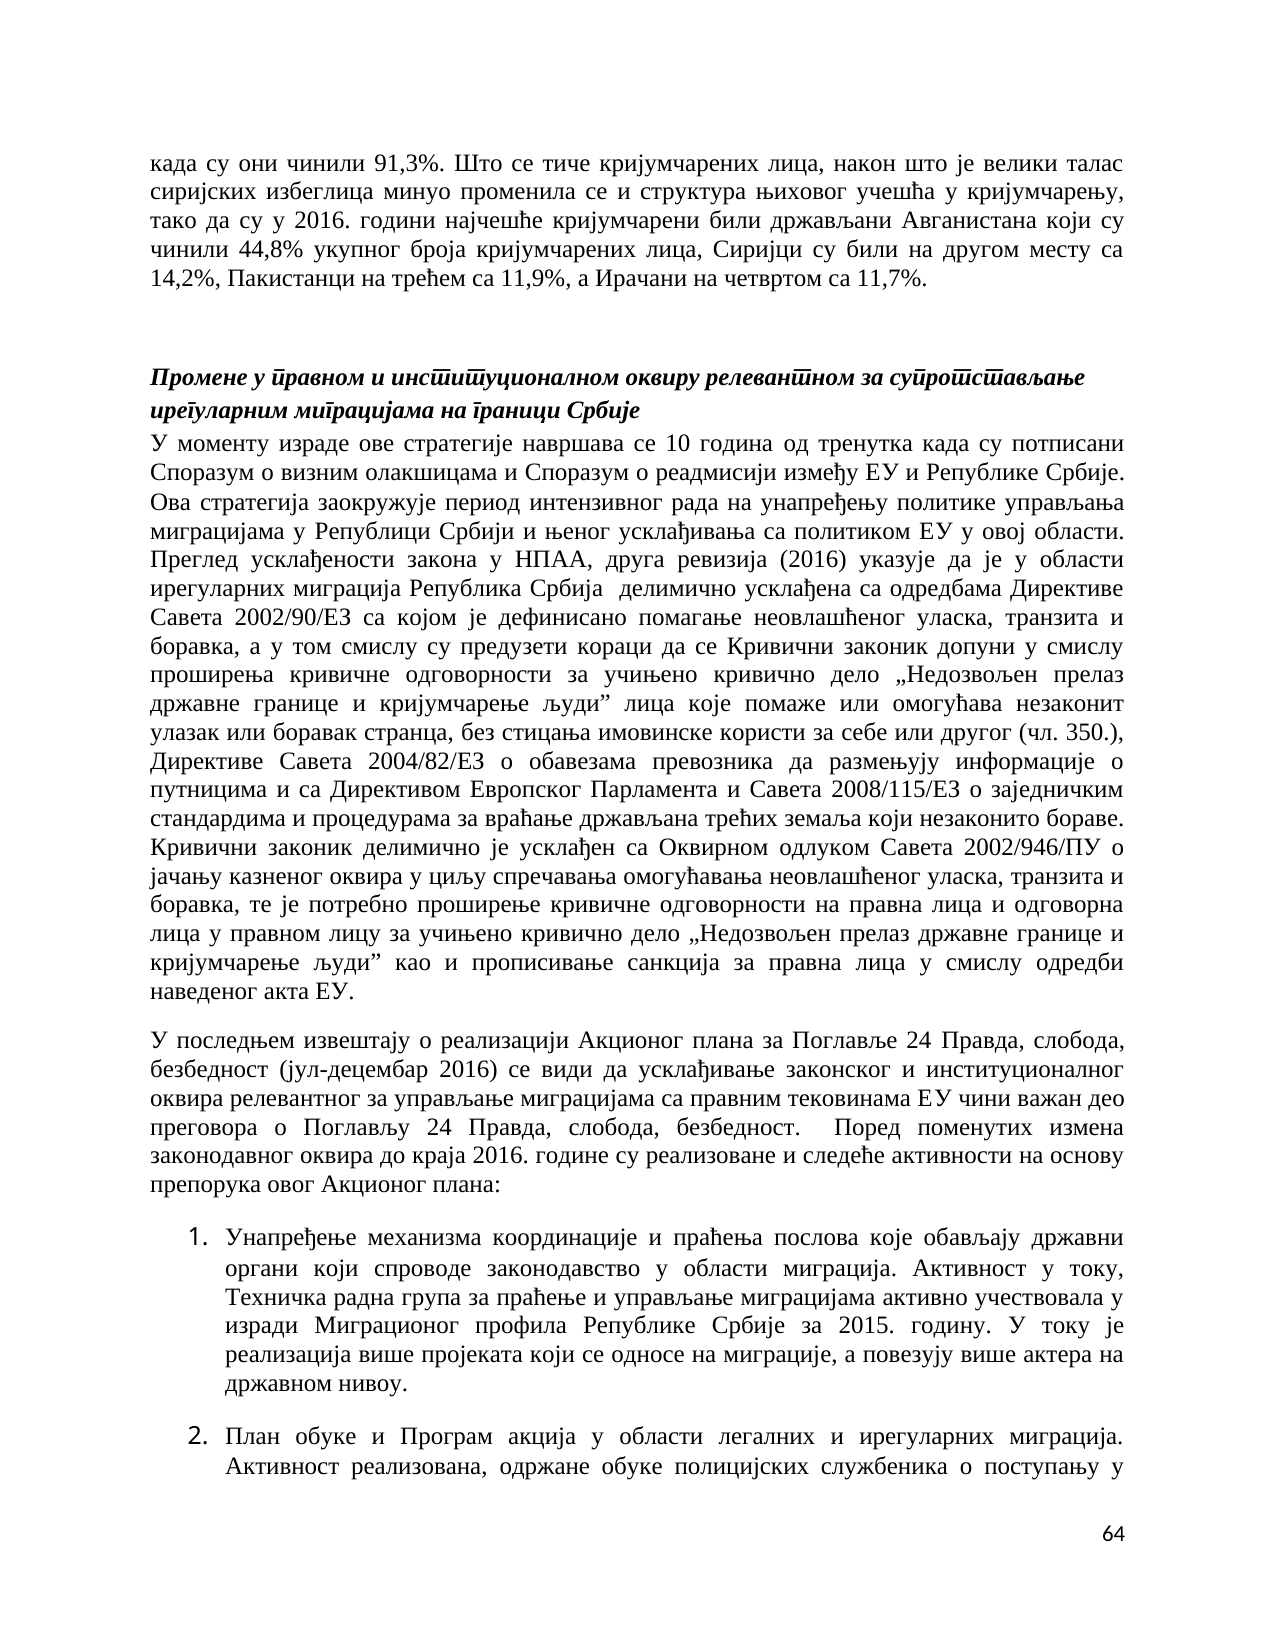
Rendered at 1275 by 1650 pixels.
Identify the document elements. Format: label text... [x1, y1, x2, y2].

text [150, 148, 1125, 291]
list Унапређење механизма координације и праћења послова које обављају државни органи који спроводе законодавство у области миграција. Активност у току, Техничка радна група за праћење и управљање миграцијама активно учествовала у изради Миграционог профила Републике Србије за 2015. годину. У току је реализација више пројеката који се односе на миграције, а повезују више актера на државном нивоу. [187, 1219, 1125, 1397]
text У последњем извештају о реализацији Акционог плана за Поглавље 24 Правда, слобода, безбедност (јул-децембар 2016) се види да усклађивање законског и институционалног оквира релевантног за управљање миграцијама са правним тековинама ЕУ чини важан део преговора о Поглављу 24 Правда, слобода, безбедност. Поред поменутих измена законодавног оквира до краја 2016. године су реализоване и следеће активности на основу препорука овог Акционог плана: [150, 1025, 1125, 1198]
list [187, 1417, 1125, 1480]
subtitle Промене у правном и институционалном оквиру релевантном за супротстављање ирегуларним миграцијама на граници Србије [150, 362, 1125, 423]
text У моменту израде ове стратегије навршава се 10 година од тренутка када су потписани Споразум о визним олакшицама и Споразум о реадмисији између ЕУ и Републике Србије. Ова стратегија заокружује период интензивног рада на унапређењу политике управљања миграцијама у Републици Србији и њеног усклађивања са политиком ЕУ у овој области. Преглед усклађености закона у НПАА, друга ревизија (2016) указује да је у области ирегуларних миграција Република Србија делимично усклађена са одредбама Директиве Савета 2002/90/ЕЗ са којом је дефинисано помагање неовлашћеног уласка, транзита и боравка, а у том смислу су предузети кораци да се Кривични законик допуни у смислу проширења кривичне одговорности за учињено кривично дело „Недозвољен прелаз државне границе и кријумчарење људи” лица које помаже или омогућава незаконит улазак или боравак странца, без стицања имовинске користи за себе или другог (чл. 350.), Директиве Савета 2004/82/ЕЗ о обавезама превозника да размењују информације о путницима и са Директивом Европског Парламента и Савета 2008/115/ЕЗ о заједничким стандардима и процедурама за враћање држављана трећих земаља који незаконито бораве. Кривични законик делимично је усклађен са Оквирном одлуком Савета 2002/946/ПУ о јачању казненог оквира у циљу спречавања омогућавања неовлашћеног уласка, транзита и боравка, те је потребно проширење кривичне одговорности на правна лица и одговорна лица у правном лицу за учињено кривично дело „Недозвољен прелаз државне границе и кријумчарење људи” као и прописивање санкција за правна лица у смислу одредби наведеног акта ЕУ. [150, 428, 1125, 1004]
